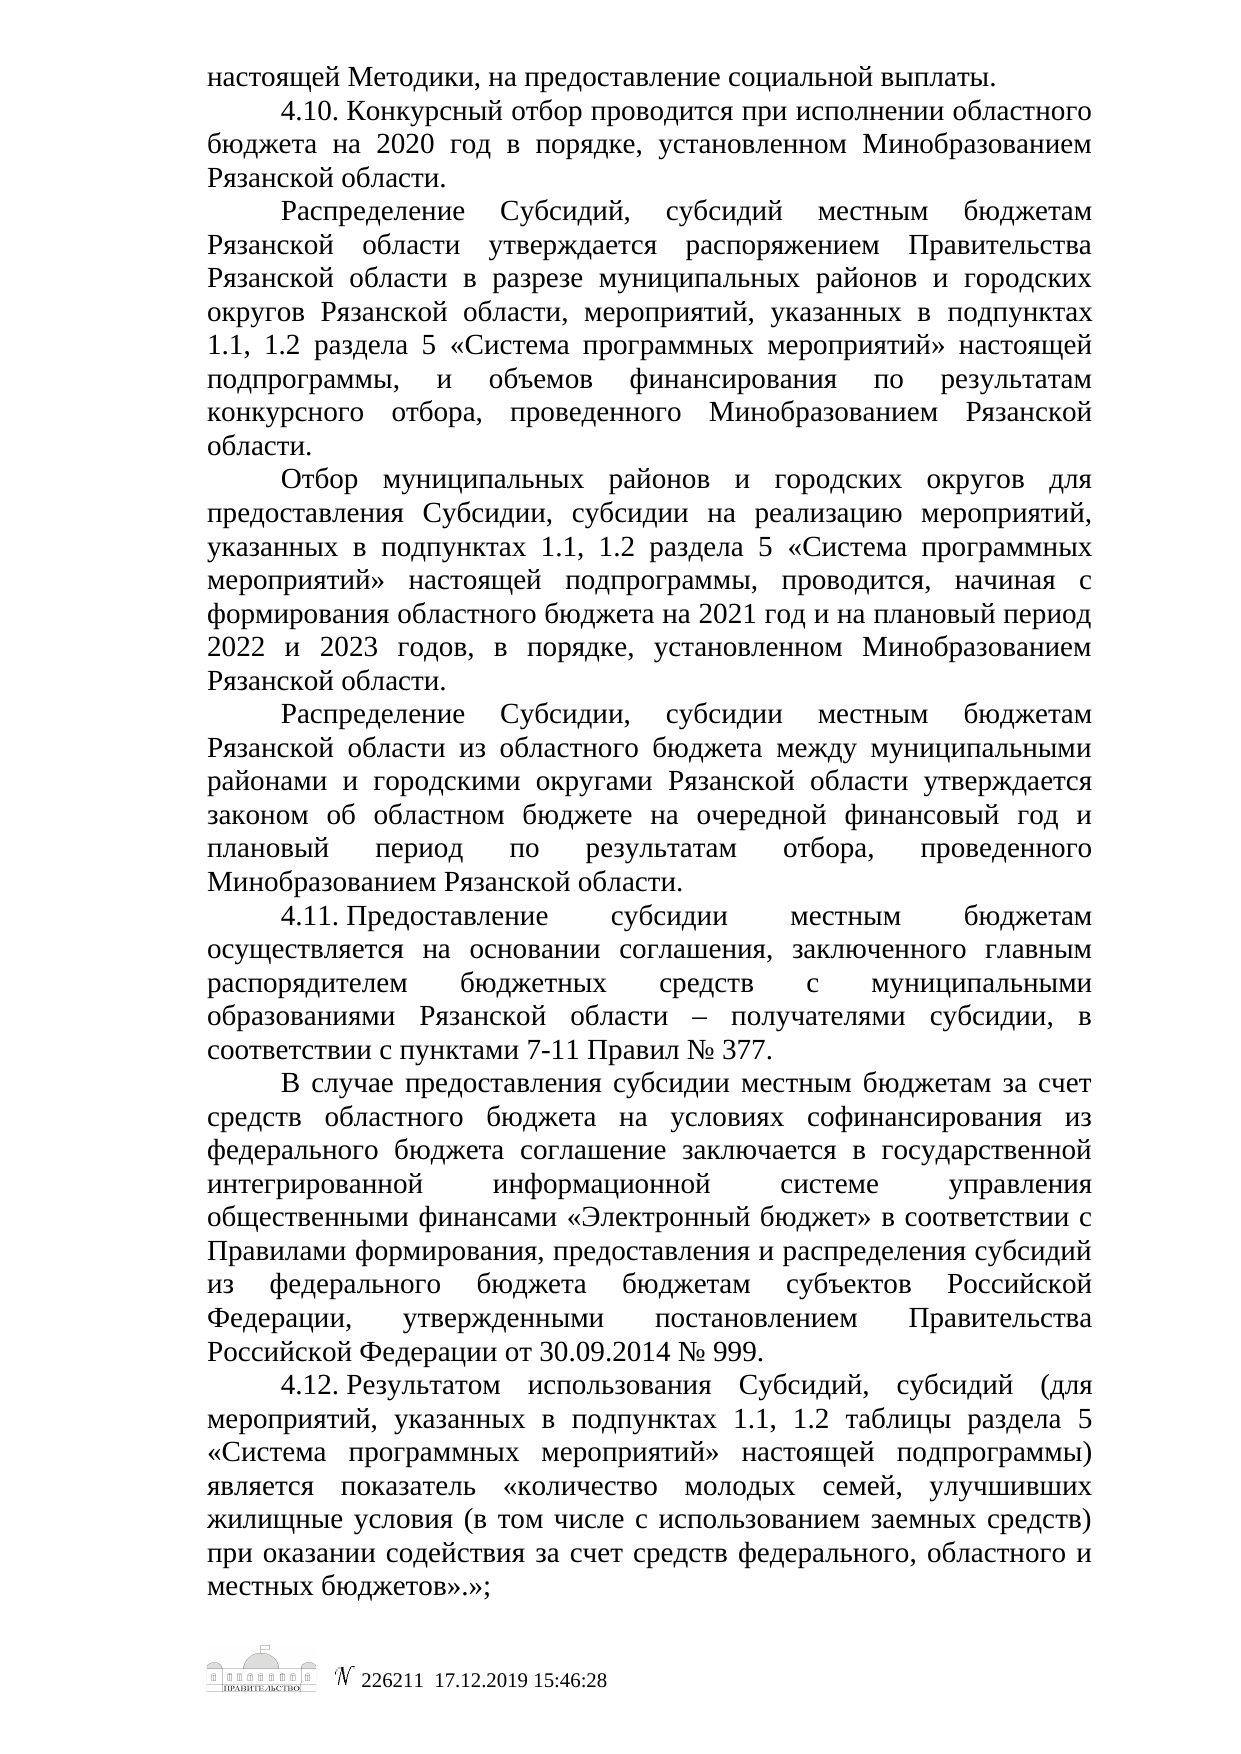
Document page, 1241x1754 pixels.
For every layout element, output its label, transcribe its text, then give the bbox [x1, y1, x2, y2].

text В случае предоставления субсидии местным бюджетам за счет средств областного бюджета на условиях софинансирования из федерального бюджета соглашение заключается в государственной интегрированной информационной системе управления общественными финансами «Электронный бюджет» в соответствии с Правилами формирования, предоставления и распределения субсидий из федерального бюджета бюджетам субъектов Российской Федерации, утвержденными постановлением Правительства Российской Федерации от 30.09.2014 № 999. [207, 1065, 1093, 1367]
picture [330, 1663, 359, 1687]
text 4.11. Предоставление субсидии местным бюджетам осуществляется на основании соглашения, заключенного главным распорядителем бюджетных средств с муниципальными образованиями Рязанской области – получателями субсидии, в соответствии с пунктами 7-11 Правил № 377. [207, 898, 1093, 1065]
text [207, 59, 1093, 93]
text Распределение Субсидий, субсидий местным бюджетам Рязанской области утверждается распоряжением Правительства Рязанской области в разрезе муниципальных районов и городских округов Рязанской области, мероприятий, указанных в подпунктах 1.1, 1.2 раздела 5 «Система программных мероприятий» настоящей подпрограммы, и объемов финансирования по результатам конкурсного отбора, проведенного Минобразованием Рязанской области. [207, 193, 1093, 462]
text 4.12. Результатом использования Субсидий, субсидий (для мероприятий, указанных в подпунктах 1.1, 1.2 таблицы раздела 5 «Система программных мероприятий» настоящей подпрограммы) является показатель «количество молодых семей, улучшивших жилищные условия (в том числе с использованием заемных средств) при оказании содействия за счет средств федерального, областного и местных бюджетов».»; [207, 1367, 1093, 1602]
picture [206, 1645, 317, 1692]
text Отбор муниципальных районов и городских округов для предоставления Субсидии, субсидии на реализацию мероприятий, указанных в подпунктах 1.1, 1.2 раздела 5 «Система программных мероприятий» настоящей подпрограммы, проводится, начиная с формирования областного бюджета на 2021 год и на плановый период 2022 и 2023 годов, в порядке, установленном Минобразованием Рязанской области. [207, 462, 1093, 696]
text 4.10. Конкурсный отбор проводится при исполнении областного бюджета на 2020 год в порядке, установленном Минобразованием Рязанской области. [207, 93, 1093, 193]
text Распределение Субсидии, субсидии местным бюджетам Рязанской области из областного бюджета между муниципальными районами и городскими округами Рязанской области утверждается законом об областном бюджете на очередной финансовый год и плановый период по результатам отбора, проведенного Минобразованием Рязанской области. [207, 696, 1093, 898]
